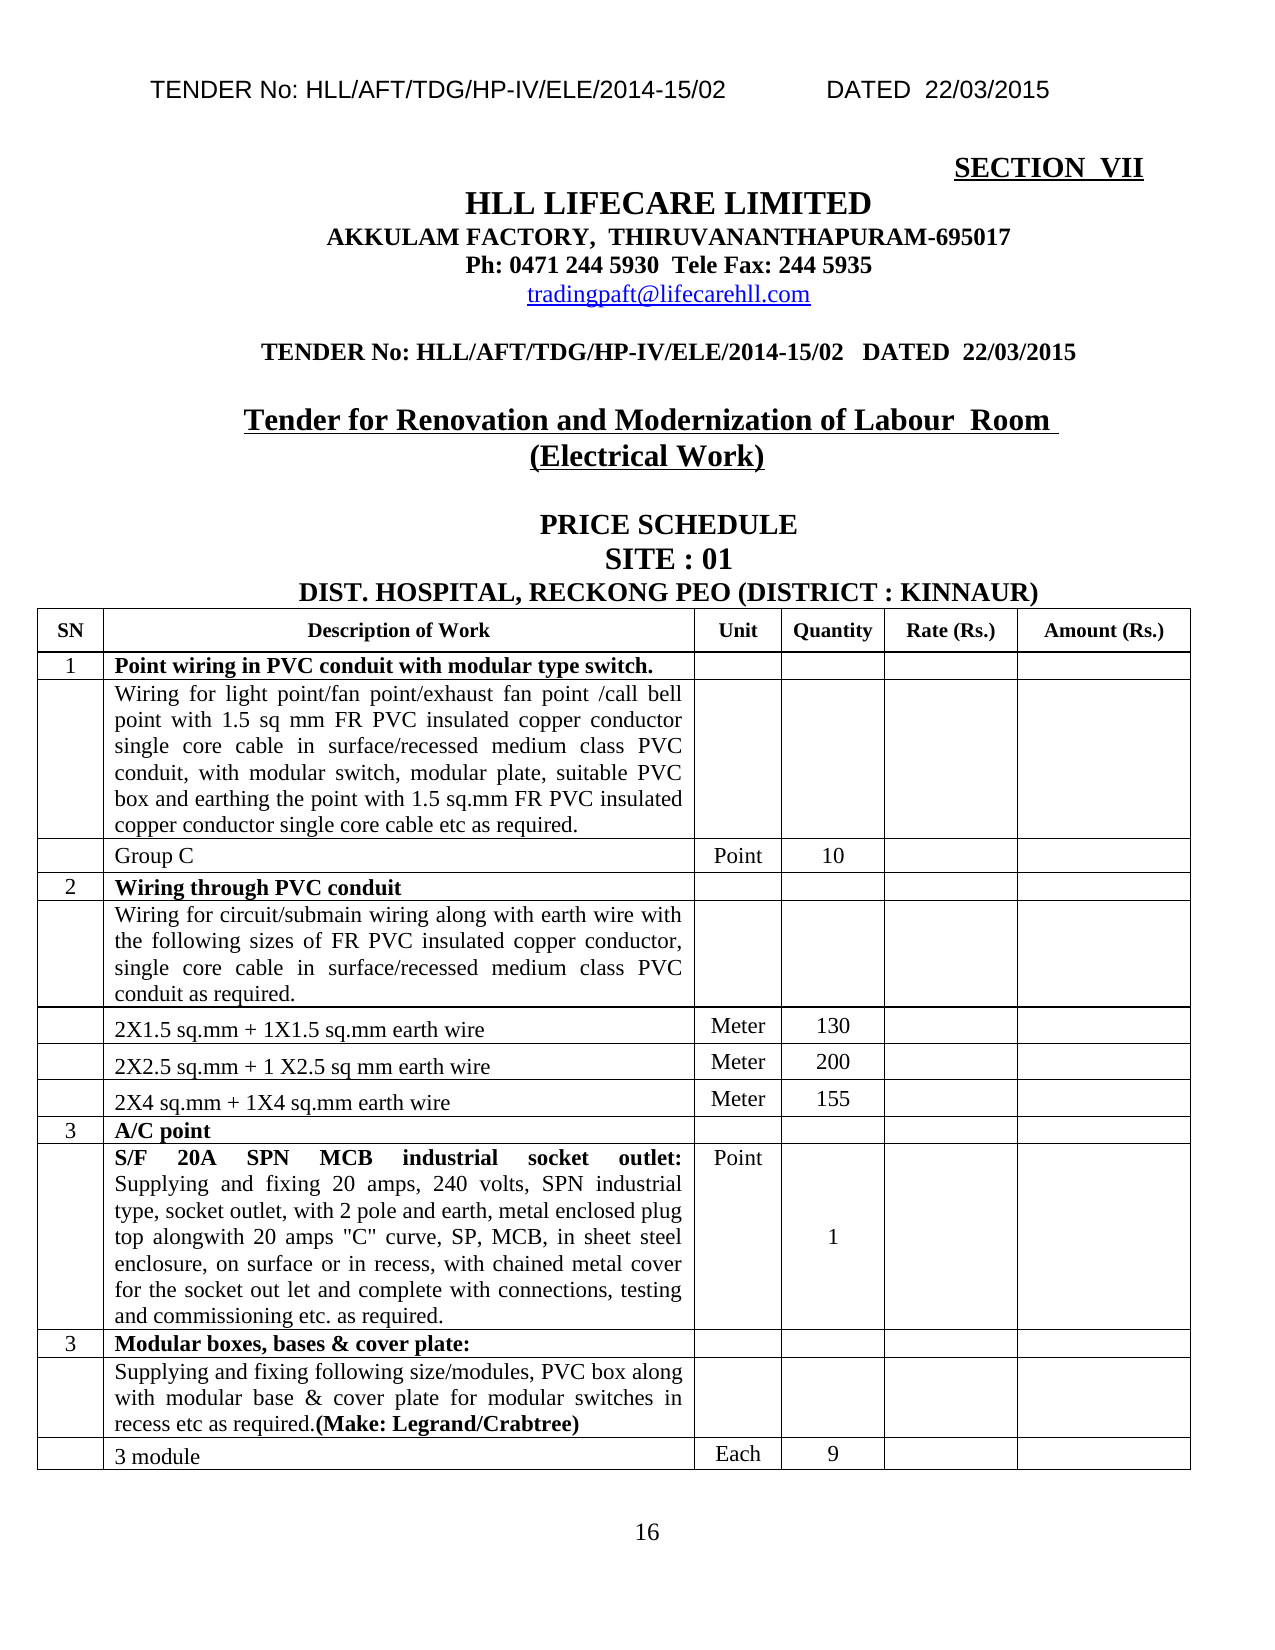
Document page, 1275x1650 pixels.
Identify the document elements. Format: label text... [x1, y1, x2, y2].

table_cell [695, 873, 781, 900]
table_cell Supplying and fixing following size/modules, PVC box along with modular base & cover plate for modular switches in recess etc as required.(Make: Legrand/Crabtree) [104, 1358, 694, 1437]
text tradingpaft@lifecarehll.com [150, 279, 1187, 308]
table_cell 130 [782, 1008, 884, 1043]
table_cell [782, 1330, 884, 1357]
table_cell [1018, 1117, 1190, 1143]
table_cell 3 module [104, 1438, 694, 1469]
table_cell 3 [38, 1330, 103, 1357]
text Tender for Renovation and Modernization of Labour Room [150, 402, 1144, 437]
table_cell [782, 873, 884, 900]
table_cell Wiring for light point/fan point/exhaust fan point /call bell point with 1.5 sq mm FR PVC insulated copper conductor single core cable in surface/recessed medium class PVC conduit, with modular switch, modular plate, suitable PVC box and earthing the point with 1.5 sq.mm FR PVC insulated copper conductor single core cable etc as required. [104, 680, 694, 838]
table_cell 10 [782, 839, 884, 872]
table_cell 155 [782, 1080, 884, 1116]
table_header Description of Work [104, 609, 694, 651]
table_cell [38, 1144, 103, 1329]
table_cell Wiring for circuit/submain wiring along with earth wire with the following sizes of FR PVC insulated copper conductor, single core cable in surface/recessed medium class PVC conduit as required. [104, 901, 694, 1006]
table_cell Point wiring in PVC conduit with modular type switch. [104, 653, 694, 679]
table_cell 2X2.5 sq.mm + 1 X2.5 sq mm earth wire [104, 1044, 694, 1079]
table_cell [695, 1117, 781, 1143]
table_cell [1018, 680, 1190, 838]
text PRICE SCHEDULE [150, 507, 1187, 541]
table_cell [38, 1008, 103, 1043]
table_cell A/C point [104, 1117, 694, 1143]
table_cell Wiring through PVC conduit [104, 873, 694, 900]
table_cell 2X4 sq.mm + 1X4 sq.mm earth wire [104, 1080, 694, 1116]
table_header Rate (Rs.) [885, 609, 1017, 651]
table_cell 2 [38, 873, 103, 900]
table_cell [885, 653, 1017, 679]
table_cell [1018, 1358, 1190, 1437]
table_cell 2X1.5 sq.mm + 1X1.5 sq.mm earth wire [104, 1008, 694, 1043]
table_cell [885, 1080, 1017, 1116]
table_cell [885, 1358, 1017, 1437]
table_cell [885, 901, 1017, 1006]
table_cell Meter [695, 1044, 781, 1079]
table_cell [695, 1330, 781, 1357]
table_cell [1018, 1008, 1190, 1043]
table_cell 3 [38, 1117, 103, 1143]
text DIST. HOSPITAL, RECKONG PEO (DISTRICT : KINNAUR) [150, 576, 1187, 608]
table_header Unit [695, 609, 781, 651]
table_cell [1018, 1438, 1190, 1469]
table_cell [38, 1080, 103, 1116]
table_cell Meter [695, 1080, 781, 1116]
table_cell [1018, 1144, 1190, 1329]
table_cell Each [695, 1438, 781, 1469]
table_cell [885, 1438, 1017, 1469]
table_cell [885, 680, 1017, 838]
table_cell [885, 1330, 1017, 1357]
table_cell Modular boxes, bases & cover plate: [104, 1330, 694, 1357]
table_cell [782, 901, 884, 1006]
table_cell [38, 1358, 103, 1437]
table_cell [1018, 839, 1190, 872]
text SECTION VII [150, 150, 1144, 183]
table_cell [38, 901, 103, 1006]
table_cell [885, 839, 1017, 872]
text AKKULAM FACTORY, THIRUVANANTHAPURAM-695017 [150, 222, 1187, 251]
table_cell S/F 20A SPN MCB industrial socket outlet: Supplying and fixing 20 amps, 240 volts, SPN industrial type, socket outlet, with 2 pole and earth, metal enclosed plug top alongwith 20 amps "C" curve, SP, MCB, in sheet steel enclosure, on surface or in recess, with chained metal cover for the socket out let and complete with connections, testing and commissioning etc. as required. [104, 1144, 694, 1329]
table_cell [695, 1358, 781, 1437]
table_cell [885, 1144, 1017, 1329]
table_cell Meter [695, 1008, 781, 1043]
table_cell [885, 1117, 1017, 1143]
table_header SN [38, 609, 103, 651]
table_cell 1 [38, 653, 103, 679]
text HLL LIFECARE LIMITED [150, 183, 1187, 222]
table_header Quantity [782, 609, 884, 651]
table_cell 1 [782, 1144, 884, 1329]
table_cell [1018, 1330, 1190, 1357]
table_cell Point [695, 839, 781, 872]
table_cell [1018, 653, 1190, 679]
table_cell Point [695, 1144, 781, 1329]
table_cell [695, 653, 781, 679]
table_cell [885, 1008, 1017, 1043]
table_cell [1018, 901, 1190, 1006]
table_cell Group C [104, 839, 694, 872]
table_cell 9 [782, 1438, 884, 1469]
table_cell [782, 680, 884, 838]
text SITE : 01 [150, 541, 1187, 576]
table_cell [38, 839, 103, 872]
table_cell [782, 1117, 884, 1143]
table_cell [38, 1044, 103, 1079]
table_cell [1018, 1080, 1190, 1116]
table_cell [885, 873, 1017, 900]
table_header Amount (Rs.) [1018, 609, 1190, 651]
text Ph: 0471 244 5930 Tele Fax: 244 5935 [150, 251, 1187, 279]
table_cell [782, 1358, 884, 1437]
text TENDER No: HLL/AFT/TDG/HP-IV/ELE/2014-15/02 DATED 22/03/2015 [150, 337, 1187, 366]
table_cell 200 [782, 1044, 884, 1079]
table_cell [885, 1044, 1017, 1079]
table_cell [695, 680, 781, 838]
table_cell [1018, 1044, 1190, 1079]
text (Electrical Work) [150, 437, 1144, 473]
table_cell [1018, 873, 1190, 900]
table_cell [38, 680, 103, 838]
table_cell [695, 901, 781, 1006]
table_cell [38, 1438, 103, 1469]
table_cell [782, 653, 884, 679]
